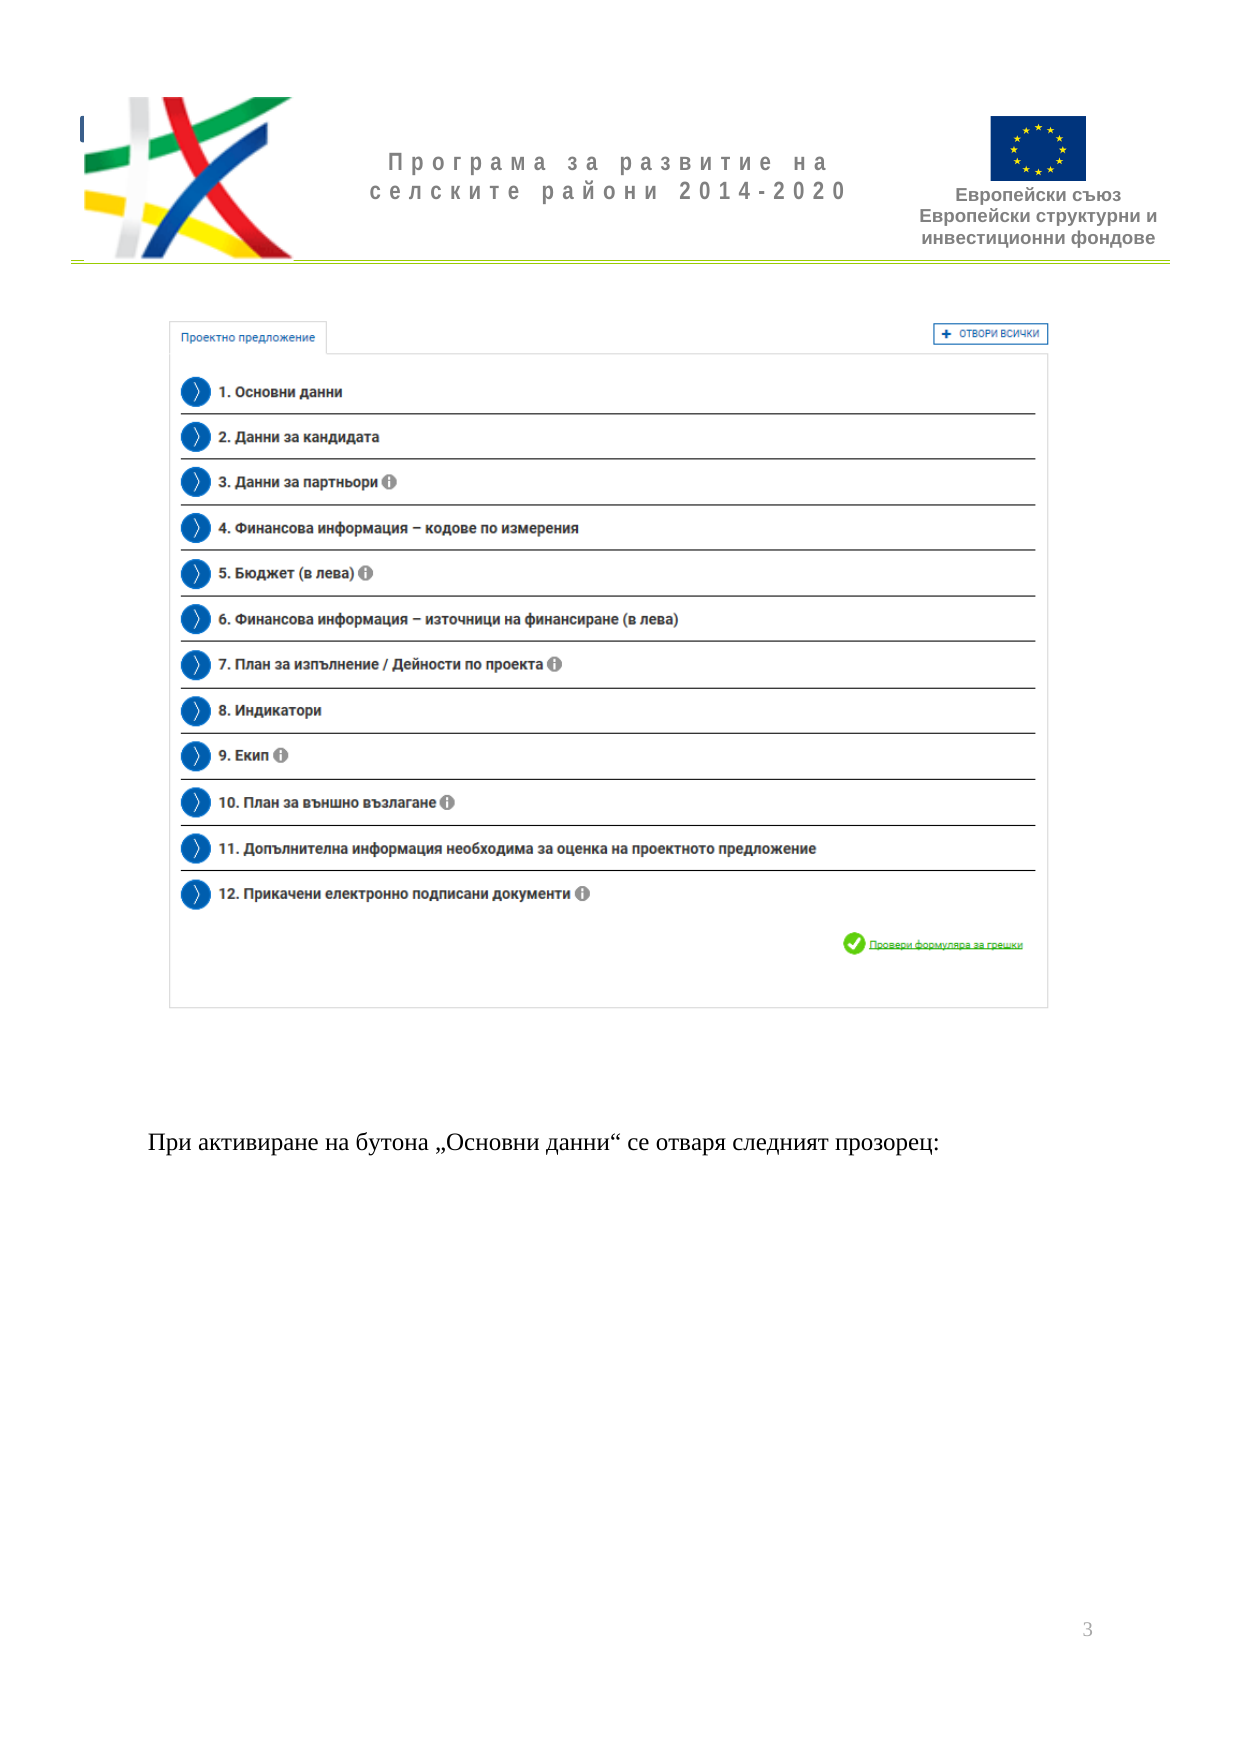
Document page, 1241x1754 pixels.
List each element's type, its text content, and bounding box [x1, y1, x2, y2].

text При активиране на бутона „Основни данни“ се отваря следният прозорец: [148, 1127, 1093, 1155]
picture [84, 97, 294, 261]
picture [153, 319, 1073, 1019]
